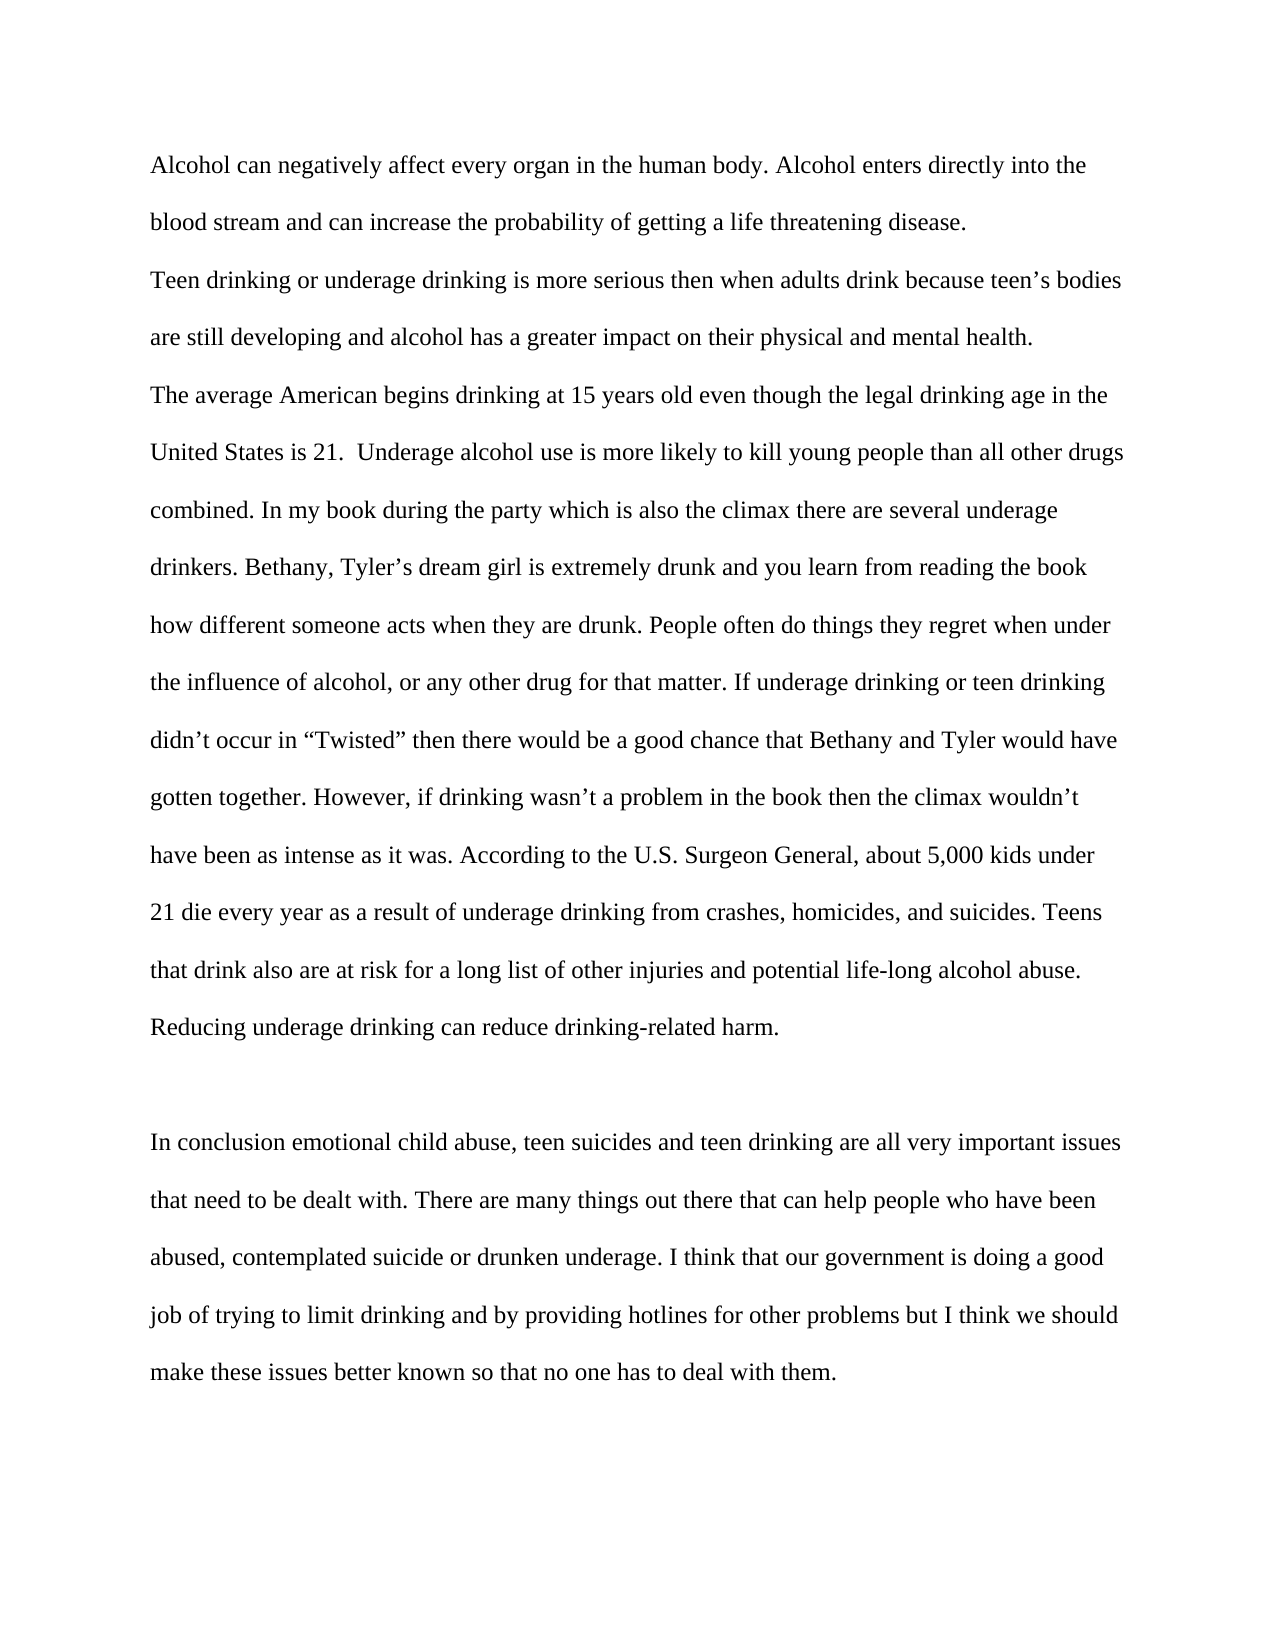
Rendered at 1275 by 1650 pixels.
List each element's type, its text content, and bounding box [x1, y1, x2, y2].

text Alcohol can negatively affect every organ in the human body. Alcohol enters directly into the blood stream and can increase the probability of getting a life threatening disease. [150, 150, 1125, 236]
text In conclusion emotional child abuse, teen suicides and teen drinking are all very important issues that need to be dealt with. There are many things out there that can help people who have been abused, contemplated suicide or drunken underage. I think that our government is doing a good job of trying to limit drinking and by providing hotlines for other problems but I think we should make these issues better known so that no one has to deal with them. [150, 1127, 1125, 1386]
text Teen drinking or underage drinking is more serious then when adults drink because teen’s bodies are still developing and alcohol has a greater impact on their physical and mental health. [150, 265, 1125, 351]
text The average American begins drinking at 15 years old even though the legal drinking age in the United States is 21. Underage alcohol use is more likely to kill young people than all other drugs combined. In my book during the party which is also the climax there are several underage drinkers. Bethany, Tyler’s dream girl is extremely drunk and you learn from reading the book how different someone acts when they are drunk. People often do things they regret when under the influence of alcohol, or any other drug for that matter. If underage drinking or teen drinking didn’t occur in “Twisted” then there would be a good chance that Bethany and Tyler would have gotten together. However, if drinking wasn’t a problem in the book then the climax wouldn’t have been as intense as it was. According to the U.S. Surgeon General, about 5,000 kids under 21 die every year as a result of underage drinking from crashes, homicides, and suicides. Teens that drink also are at risk for a long list of other injuries and potential life-long alcohol abuse. Reducing underage drinking can reduce drinking-related harm. [150, 380, 1125, 1041]
